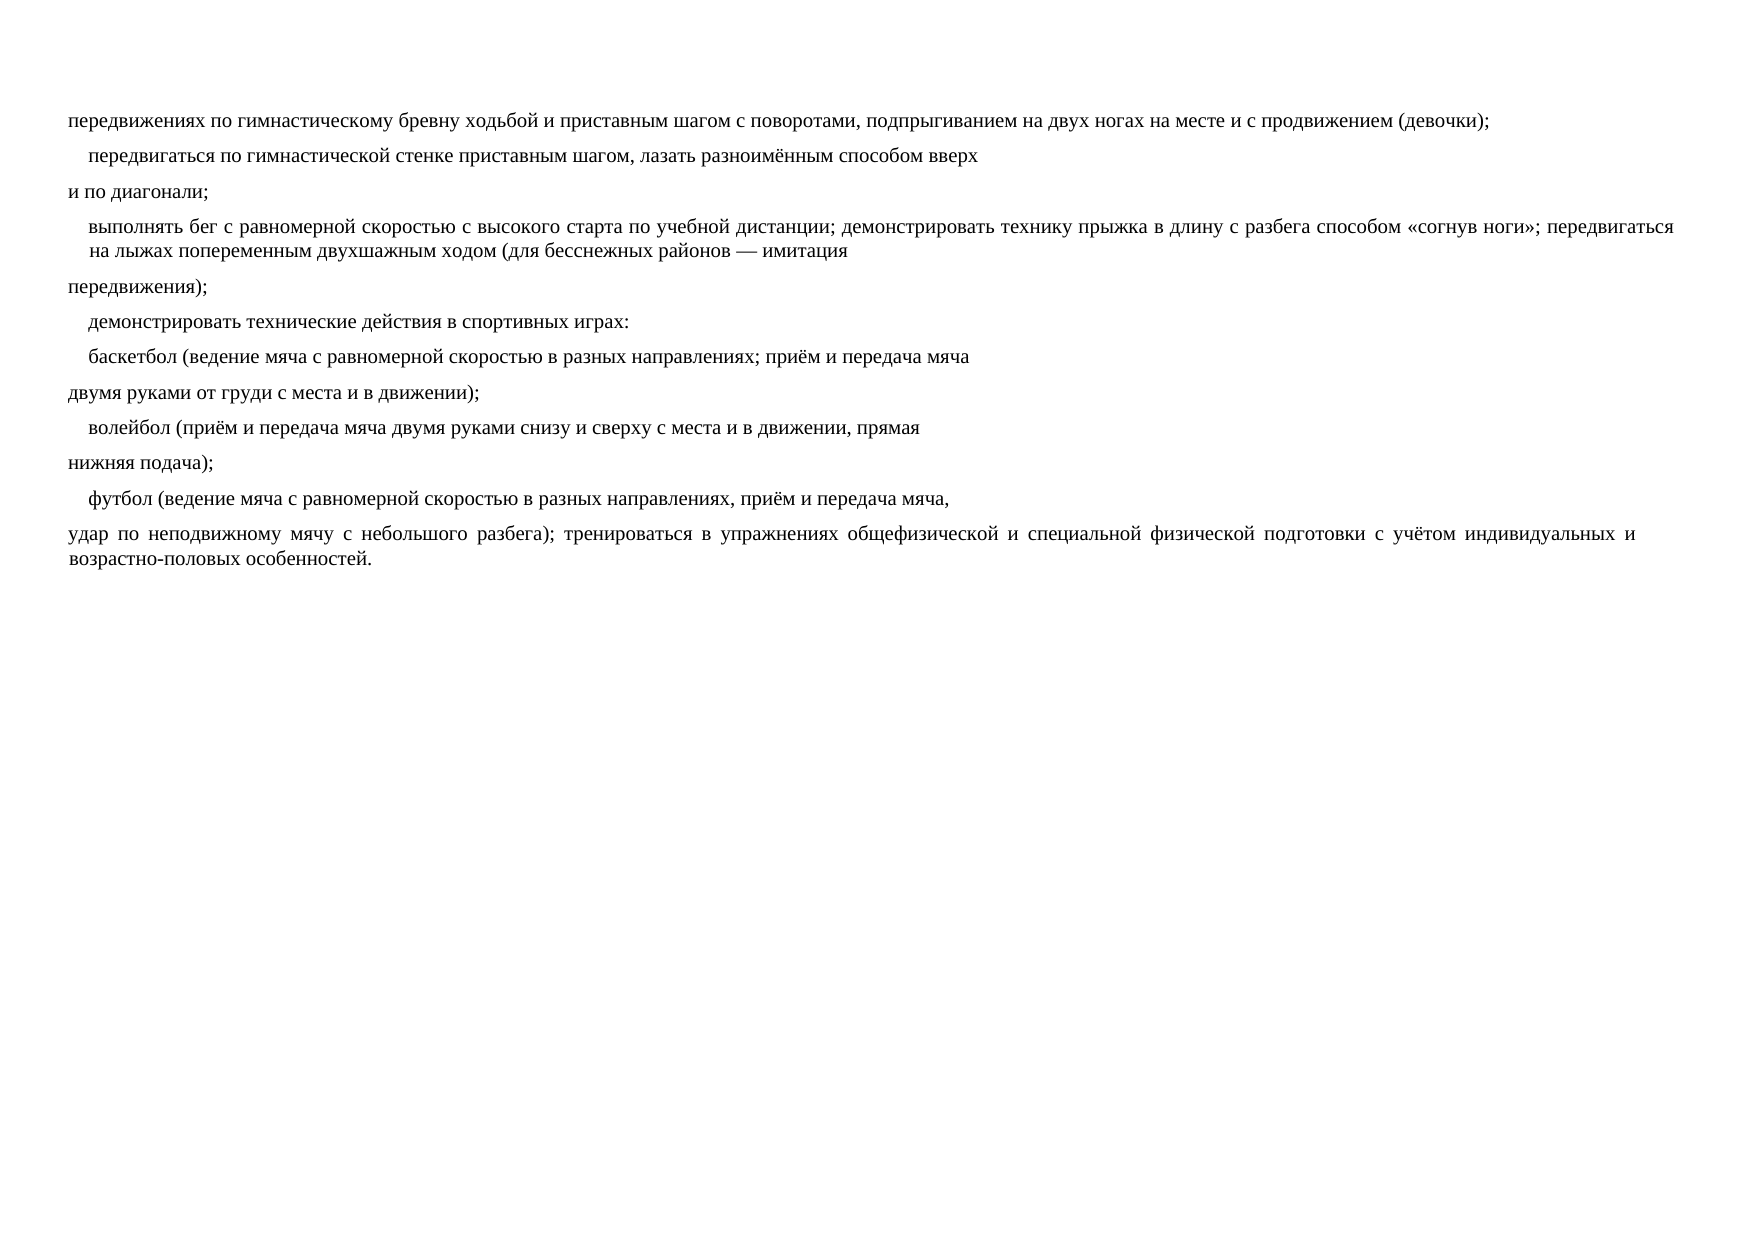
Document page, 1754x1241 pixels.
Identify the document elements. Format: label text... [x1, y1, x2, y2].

text футбол (ведение мяча с равномерной скоростью в разных направлениях, приём и передача мяча, [88, 486, 1688, 510]
text волейбол (приём и передача мяча двумя руками снизу и сверху с места и в движении, прямая [88, 415, 1688, 439]
text нижняя подача); [68, 450, 1688, 474]
text передвижениях по гимнастическому бревну ходьбой и приставным шагом с поворотами, подпрыгиванием на двух ногах на месте и с продвижением (девочки); [68, 108, 1688, 132]
text выполнять бег с равномерной скоростью с высокого старта по учебной дистанции; демонстрировать технику прыжка в длину с разбега способом «согнув ноги»; передвигаться на лыжах попеременным двухшажным ходом (для бесснежных районов — имитация [88, 214, 1677, 262]
text удар по неподвижному мячу с небольшого разбега); тренироваться в упражнениях общефизической и специальной физической подготовки с учётом индивидуальных и возрастно-половых особенностей. [68, 521, 1637, 569]
text передвижения); [68, 274, 1688, 298]
text двумя руками от груди с места и в движении); [68, 380, 1688, 404]
text демонстрировать технические действия в спортивных играх: [88, 309, 1688, 333]
text и по диагонали; [68, 179, 1688, 203]
text баскетбол (ведение мяча с равномерной скоростью в разных направлениях; приём и передача мяча [88, 344, 1688, 368]
text передвигаться по гимнастической стенке приставным шагом, лазать разноимённым способом вверх [88, 143, 1688, 167]
